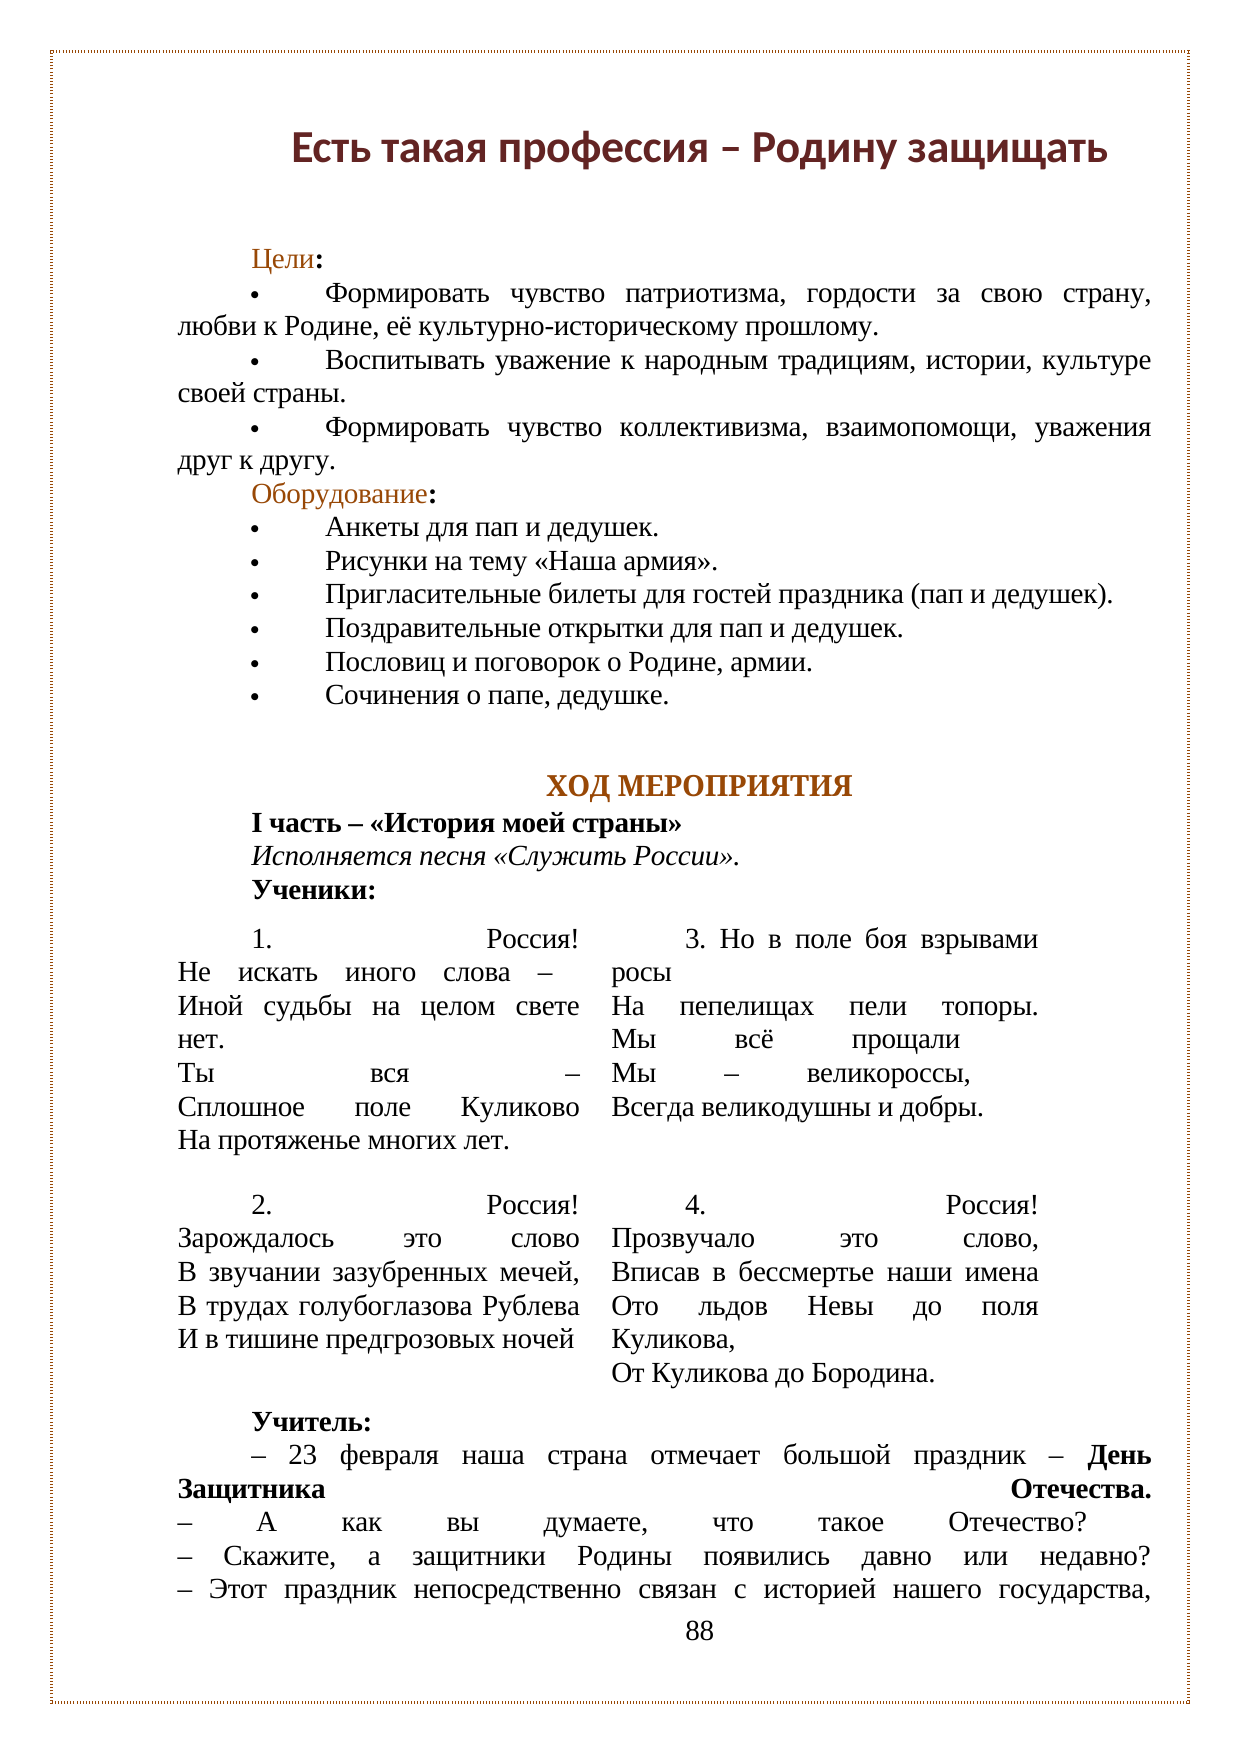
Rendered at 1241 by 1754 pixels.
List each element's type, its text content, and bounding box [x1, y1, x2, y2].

list Сочинения о папе, дедушке. [177, 677, 1152, 711]
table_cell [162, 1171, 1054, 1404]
text Цели: [177, 241, 1152, 275]
list Анкеты для пап и дедушек. [177, 509, 1152, 543]
list Рисунки на тему «Наша армия». [177, 543, 1152, 577]
subtitle ХОД МЕРОПРИЯТИЯ [177, 765, 1152, 805]
text Учитель: [177, 1404, 1152, 1437]
text I часть – «История моей страны» [177, 805, 1152, 838]
list Формировать чувство патриотизма, гордости за свою страну, любви к Родине, её культурно-историческому прошлому. [177, 275, 1152, 342]
text Оборудование: [177, 476, 1152, 509]
subtitle Есть такая профессия – Родину защищать [177, 118, 1152, 174]
list Воспитывать уважение к народным традициям, истории, культуре своей страны. [177, 342, 1152, 409]
list Пригласительные билеты для гостей праздника (пап и дедушек). [177, 577, 1152, 610]
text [177, 1437, 1152, 1605]
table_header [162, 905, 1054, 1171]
text Исполняется песня «Служить России». [177, 838, 1152, 872]
list Пословиц и поговорок о Родине, армии. [177, 644, 1152, 677]
text Ученики: [177, 872, 1152, 905]
list Формировать чувство коллективизма, взаимопомощи, уважения друг к другу. [177, 409, 1152, 476]
list Поздравительные открытки для пап и дедушек. [177, 610, 1152, 644]
